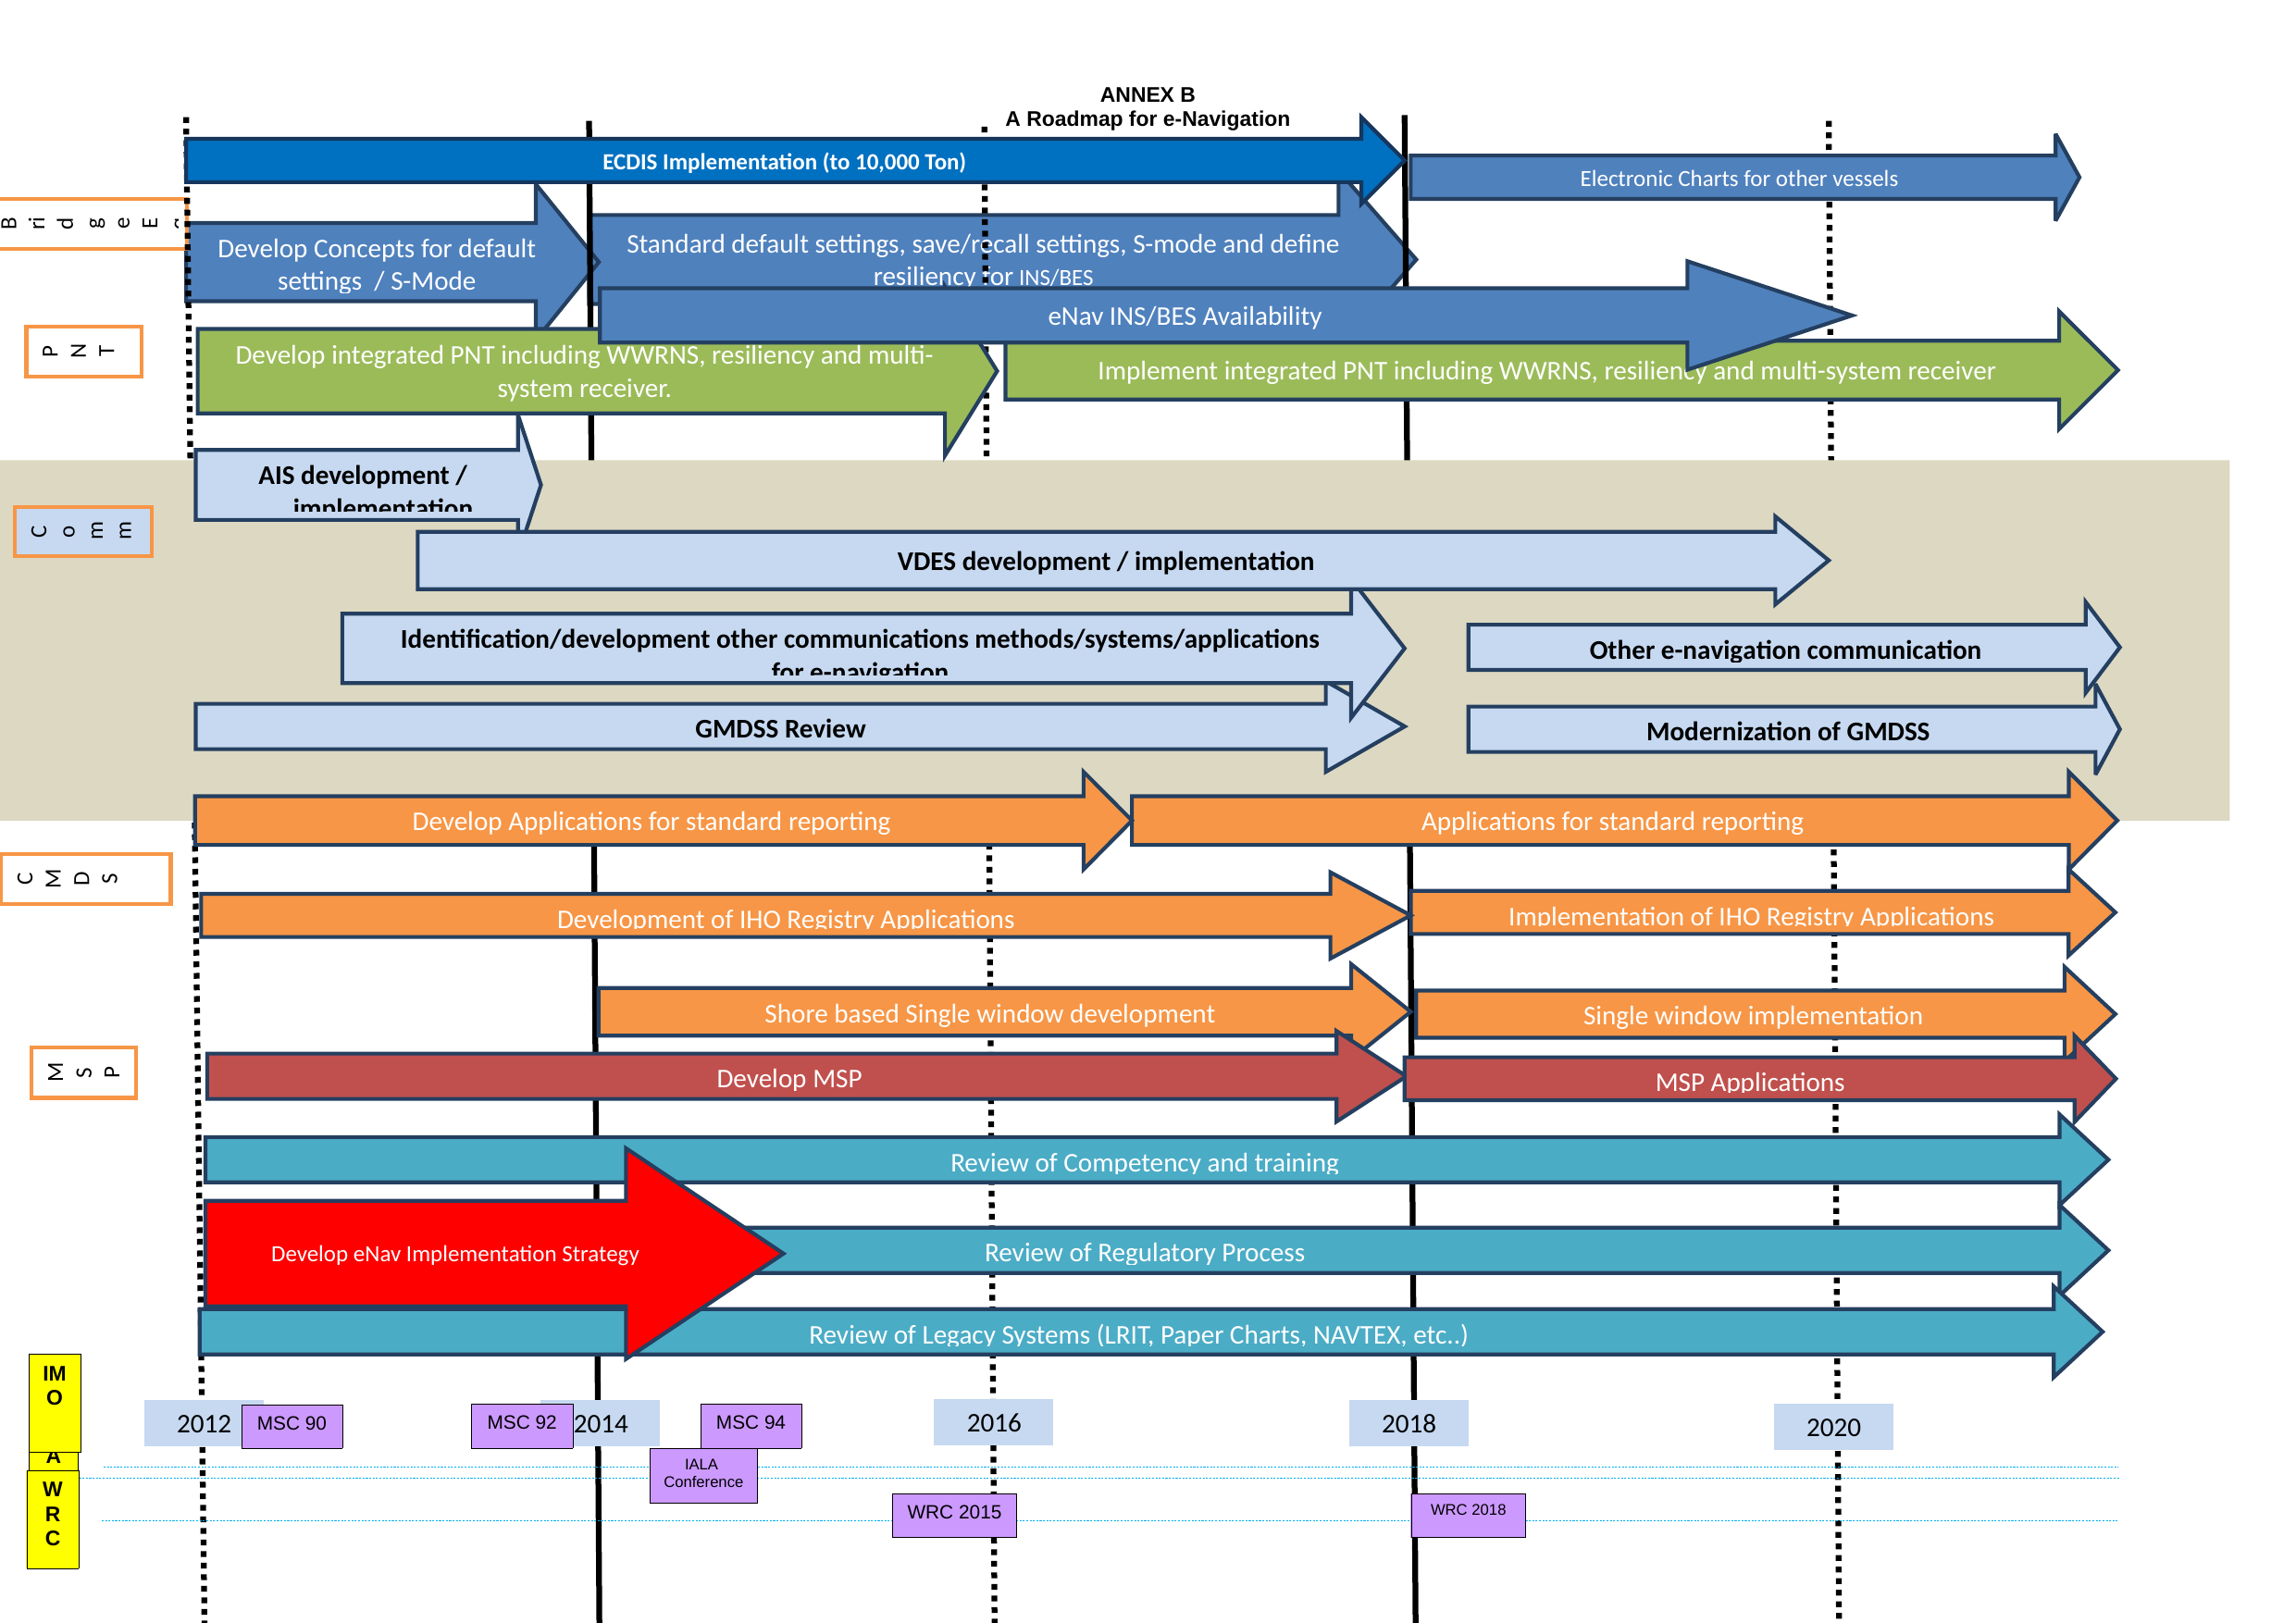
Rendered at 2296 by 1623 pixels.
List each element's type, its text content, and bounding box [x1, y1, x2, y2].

text ANNEX B [55, 82, 2240, 106]
text A Roadmap for e-Navigation [55, 106, 2240, 130]
